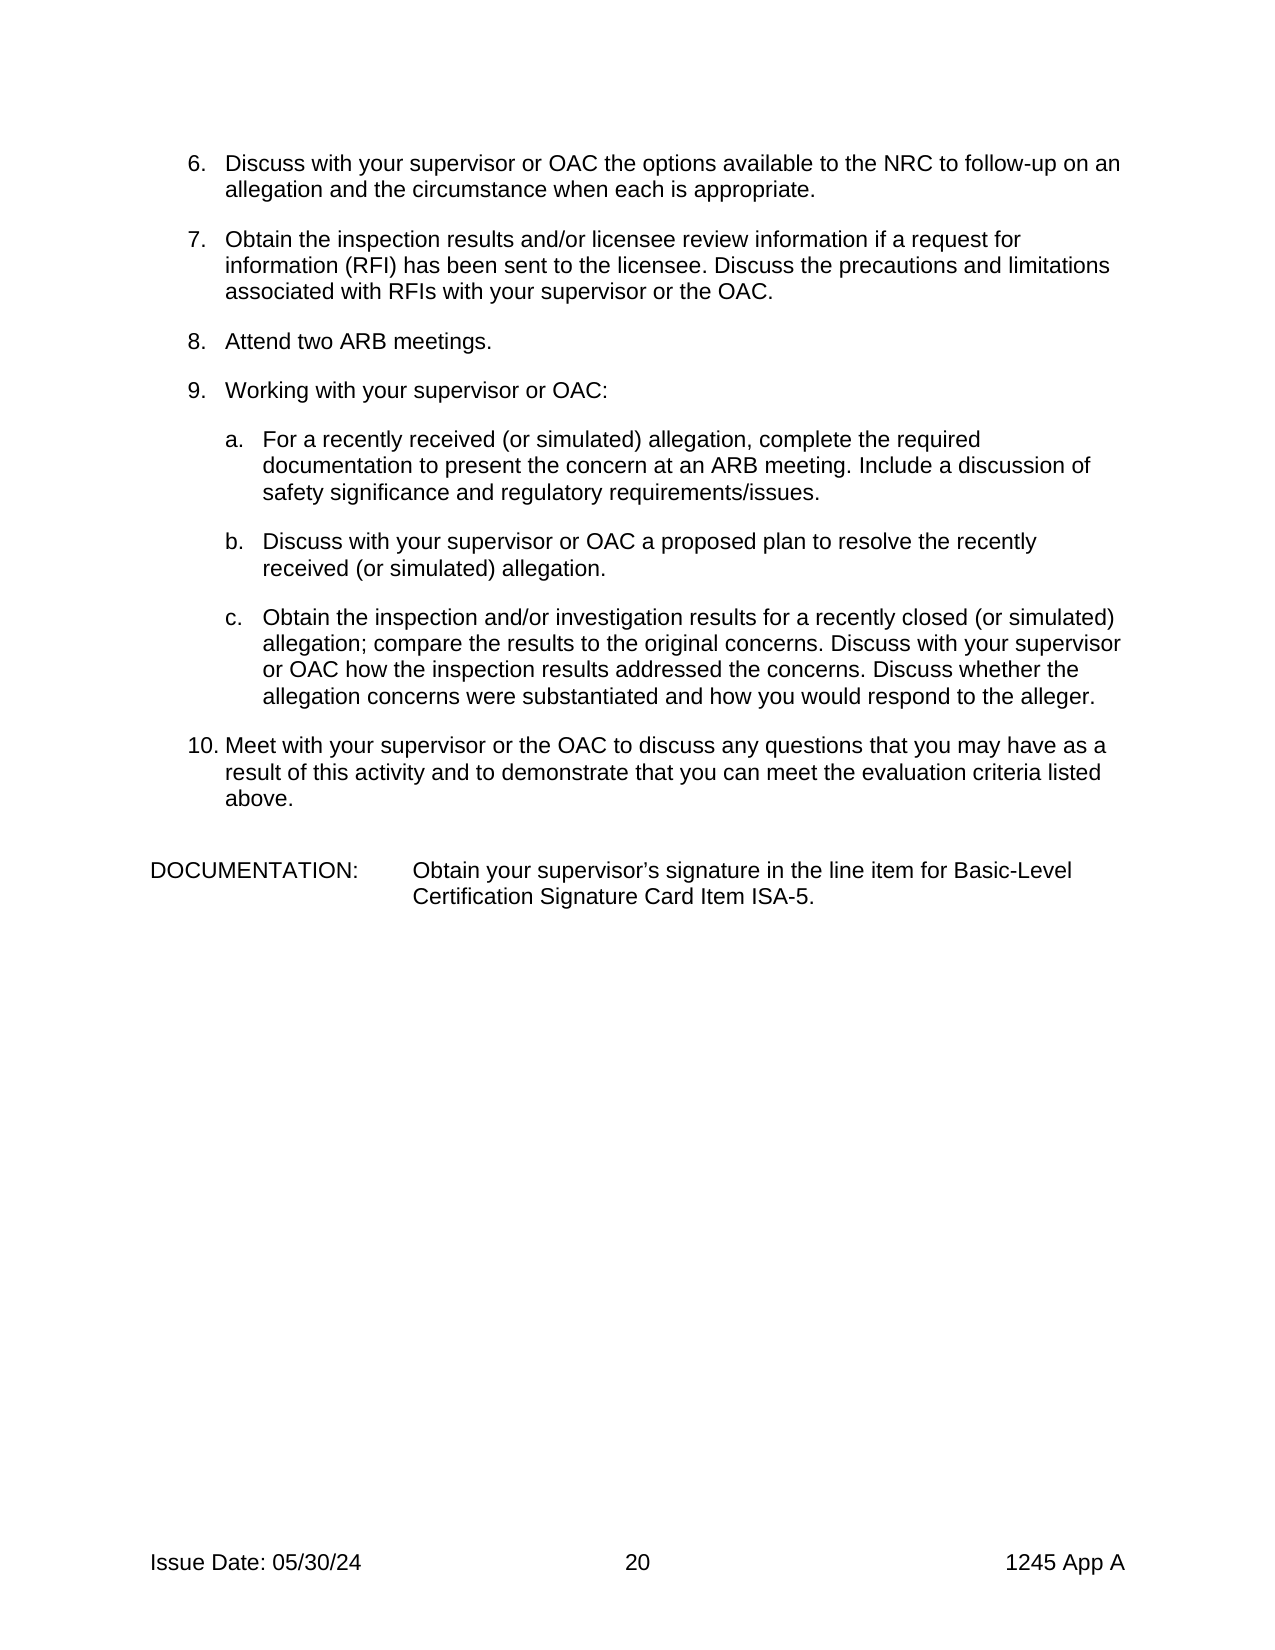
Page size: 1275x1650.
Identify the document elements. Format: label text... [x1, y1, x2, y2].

list Discuss with your supervisor or OAC the options available to the NRC to follow-up on an allegation and the circumstance when each is appropriate. [187, 150, 1125, 203]
list Attend two ARB meetings. [187, 328, 1125, 354]
list Meet with your supervisor or the OAC to discuss any questions that you may have as a result of this activity and to demonstrate that you can meet the evaluation criteria listed above. [187, 732, 1125, 811]
list Working with your supervisor or OAC: [187, 377, 1125, 403]
list Obtain the inspection and/or investigation results for a recently closed (or simulated) allegation; compare the results to the original concerns. Discuss with your supervisor or OAC how the inspection results addressed the concerns. Discuss whether the allegation concerns were substantiated and how you would respond to the alleger. [225, 604, 1125, 709]
list Obtain the inspection results and/or licensee review information if a request for information (RFI) has been sent to the licensee. Discuss the precautions and limitations associated with RFIs with your supervisor or the OAC. [187, 226, 1125, 305]
list Discuss with your supervisor or OAC a proposed plan to resolve the recently received (or simulated) allegation. [225, 528, 1125, 581]
subtitle DOCUMENTATION: Obtain your supervisor’s signature in the line item for Basic-Level Certification Signature Card Item ISA-5. [150, 857, 1125, 910]
list For a recently received (or simulated) allegation, complete the required documentation to present the concern at an ARB meeting. Include a discussion of safety significance and regulatory requirements/issues. [225, 426, 1125, 505]
